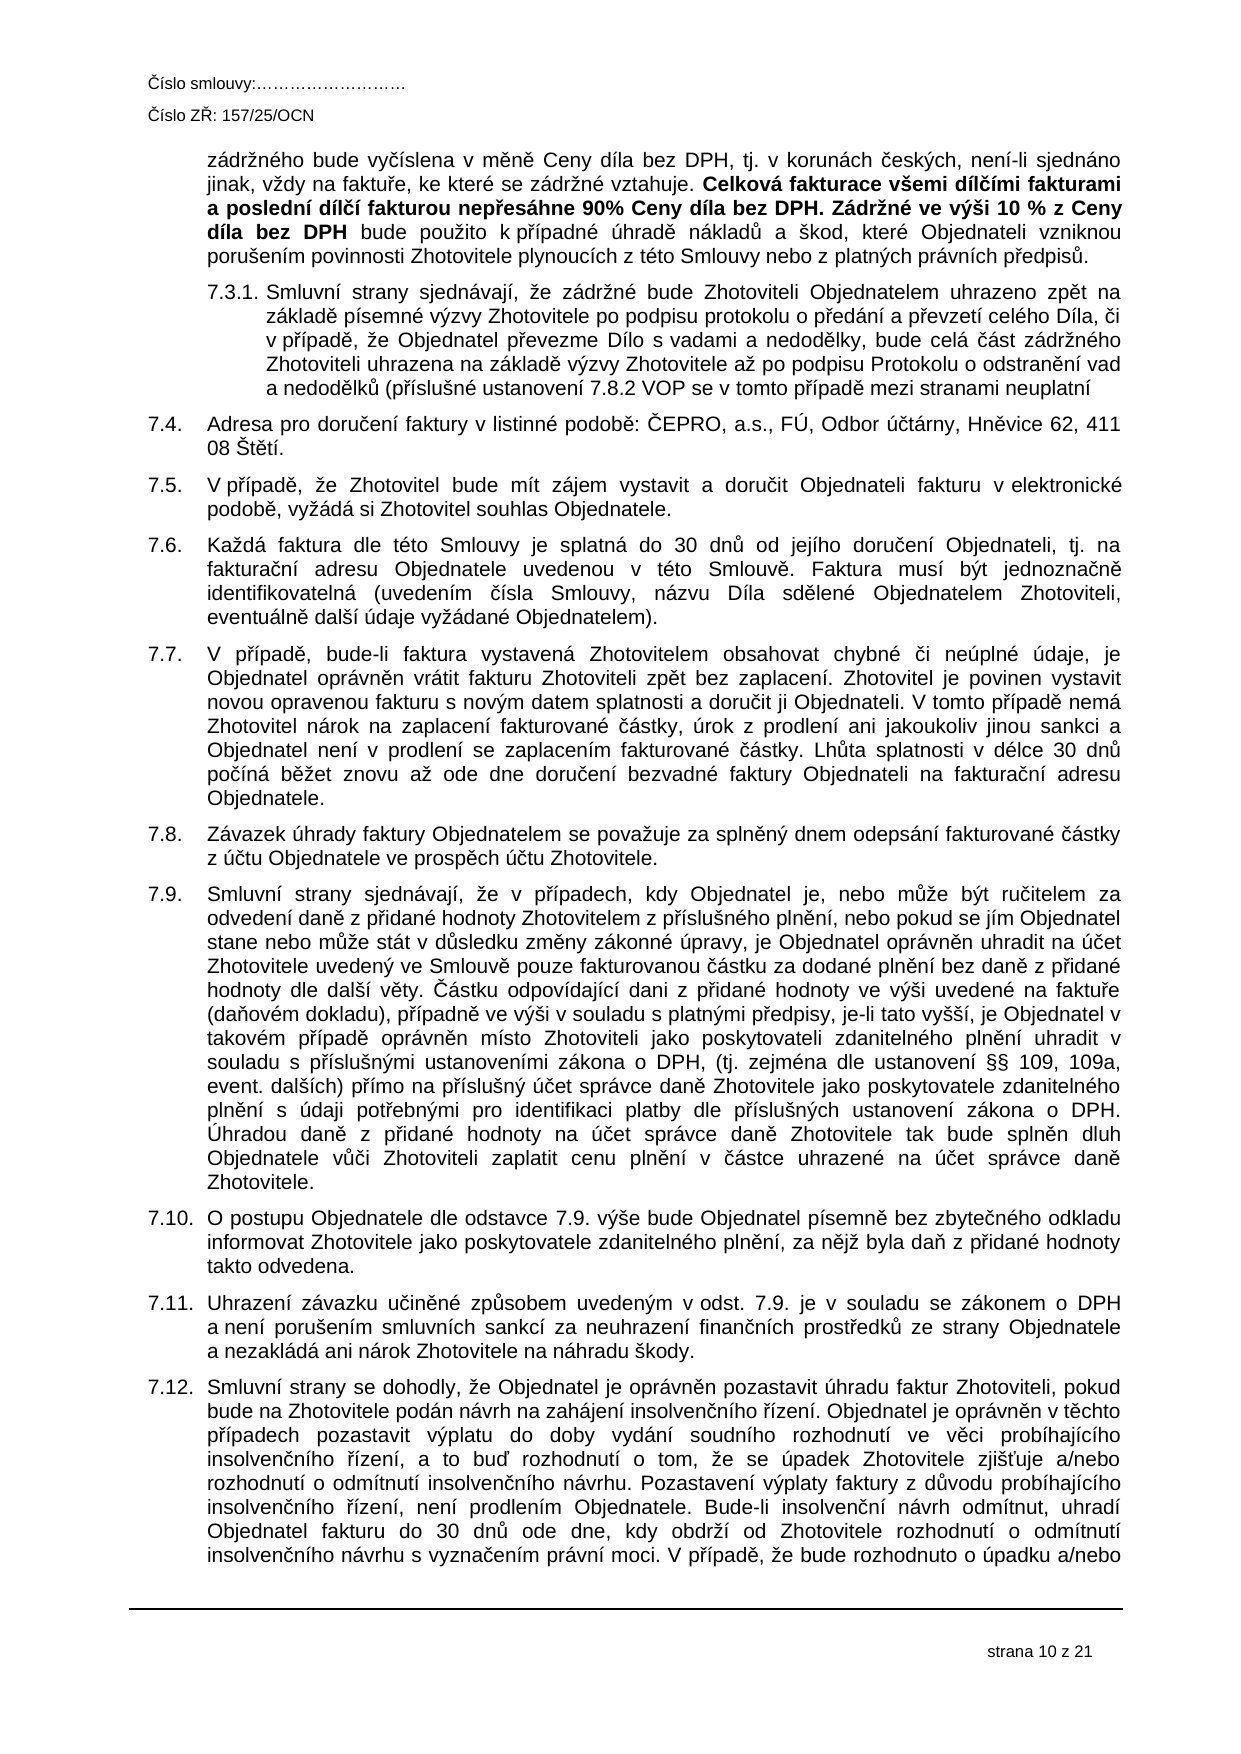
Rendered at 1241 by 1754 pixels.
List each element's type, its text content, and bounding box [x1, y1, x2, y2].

list Smluvní strany sjednávají, že v případech, kdy Objednatel je, nebo může být ručitelem za odvedení daně z přidané hodnoty Zhotovitelem z příslušného plnění, nebo pokud se jím Objednatel stane nebo může stát v důsledku změny zákonné úpravy, je Objednatel oprávněn uhradit na účet Zhotovitele uvedený ve Smlouvě pouze fakturovanou částku za dodané plnění bez daně z přidané hodnoty dle další věty. Částku odpovídající dani z přidané hodnoty ve výši uvedené na faktuře (daňovém dokladu), případně ve výši v souladu s platnými předpisy, je-li tato vyšší, je Objednatel v takovém případě oprávněn místo Zhotoviteli jako poskytovateli zdanitelného plnění uhradit v souladu s příslušnými ustanoveními zákona o DPH, (tj. zejména dle ustanovení §§ 109, 109a, event. dalších) přímo na příslušný účet správce daně Zhotovitele jako poskytovatele zdanitelného plnění s údaji potřebnými pro identifikaci platby dle příslušných ustanovení zákona o DPH. Úhradou daně z přidané hodnoty na účet správce daně Zhotovitele tak bude splněn dluh Objednatele vůči Zhotoviteli zaplatit cenu plnění v částce uhrazené na účet správce daně Zhotovitele. [148, 882, 1122, 1194]
list Adresa pro doručení faktury v listinné podobě: ČEPRO, a.s., FÚ, Odbor účtárny, Hněvice 62, 411 08 Štětí. [148, 412, 1122, 460]
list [148, 1375, 1122, 1567]
list O postupu Objednatele dle odstavce 7.9. výše bude Objednatel písemně bez zbytečného odkladu informovat Zhotovitele jako poskytovatele zdanitelného plnění, za nějž byla daň z přidané hodnoty takto odvedena. [148, 1206, 1122, 1278]
list V případě, že Zhotovitel bude mít zájem vystavit a doručit Objednateli fakturu v elektronické podobě, vyžádá si Zhotovitel souhlas Objednatele. [148, 473, 1122, 521]
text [148, 148, 1122, 267]
list Každá faktura dle této Smlouvy je splatná do 30 dnů od jejího doručení Objednateli, tj. na fakturační adresu Objednatele uvedenou v této Smlouvě. Faktura musí být jednoznačně identifikovatelná (uvedením čísla Smlouvy, názvu Díla sdělené Objednatelem Zhotoviteli, eventuálně další údaje vyžádané Objednatelem). [148, 533, 1122, 629]
list Uhrazení závazku učiněné způsobem uvedeným v odst. 7.9. je v souladu se zákonem o DPH a není porušením smluvních sankcí za neuhrazení finančních prostředků ze strany Objednatele a nezakládá ani nárok Zhotovitele na náhradu škody. [148, 1291, 1122, 1362]
list Závazek úhrady faktury Objednatelem se považuje za splněný dnem odepsání fakturované částky z účtu Objednatele ve prospěch účtu Zhotovitele. [148, 822, 1122, 870]
text Smluvní strany sjednávají, že zádržné bude Zhotoviteli Objednatelem uhrazeno zpět na základě písemné výzvy Zhotovitele po podpisu protokolu o předání a převzetí celého Díla, či v případě, že Objednatel převezme Dílo s vadami a nedodělky, bude celá část zádržného Zhotoviteli uhrazena na základě výzvy Zhotovitele až po podpisu Protokolu o odstranění vad a nedodělků (příslušné ustanovení 7.8.2 VOP se v tomto případě mezi stranami neuplatní [207, 280, 1122, 400]
list V případě, bude-li faktura vystavená Zhotovitelem obsahovat chybné či neúplné údaje, je Objednatel oprávněn vrátit fakturu Zhotoviteli zpět bez zaplacení. Zhotovitel je povinen vystavit novou opravenou fakturu s novým datem splatnosti a doručit ji Objednateli. V tomto případě nemá Zhotovitel nárok na zaplacení fakturované částky, úrok z prodlení ani jakoukoliv jinou sankci a Objednatel není v prodlení se zaplacením fakturované částky. Lhůta splatnosti v délce 30 dnů počíná běžet znovu až ode dne doručení bezvadné faktury Objednateli na fakturační adresu Objednatele. [148, 642, 1122, 809]
